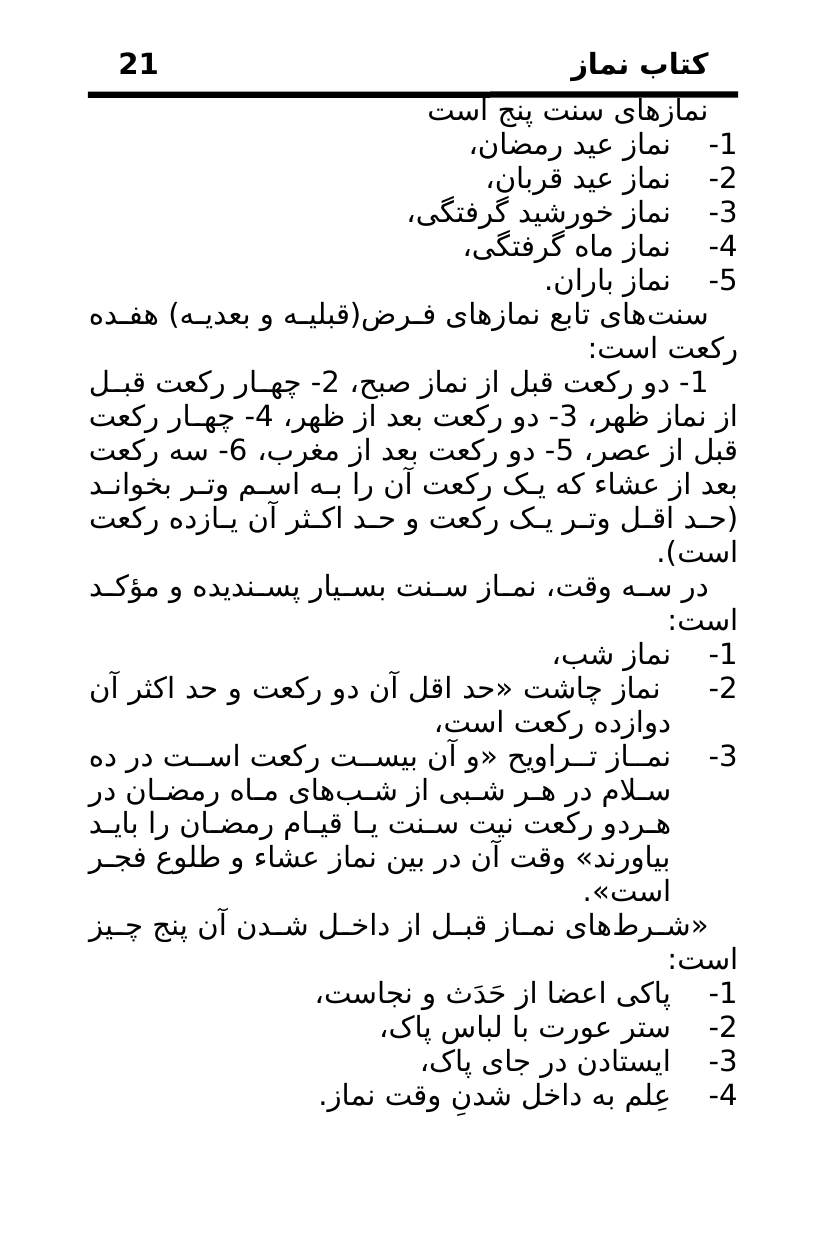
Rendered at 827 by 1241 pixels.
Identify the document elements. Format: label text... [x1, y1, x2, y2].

list نماز عید رمضان، [89, 128, 708, 162]
text سنت‌های تابع نمازهای فرض(قبلیه و بعدیه) هفده رکعت است: [89, 297, 738, 365]
text «شرط‌های نماز قبل از داخل شدن آن پنج چیز است: [89, 909, 738, 977]
list نماز تراویح «و آن بیست رکعت است در ده سلام در هر شبی از شب‌های ماه رمضان در هردو رکعت نیت سنت یا قیام رمضان را باید بیاورند» وقت آن در بین نماز عشاء و طلوع فجر است». [89, 739, 708, 909]
list نماز باران. [89, 263, 708, 297]
list پاکی اعضا از حَدَث و نجاست، [89, 977, 708, 1011]
text نمازهای سنت پنج است [89, 94, 738, 128]
list نماز خورشید گرفتگی، [89, 196, 708, 229]
list نماز شب، [89, 637, 708, 671]
text در سه وقت، نماز سنت بسیار پسندیده و مؤکد است: [89, 569, 738, 637]
list نماز ماه گرفتگی، [89, 229, 708, 263]
list ستر عورت با لباس پاک، [89, 1011, 708, 1044]
text 1- دو رکعت قبل از نماز صبح، 2- چهار رکعت قبل از نماز ظهر، 3- دو رکعت بعد از ظهر، 4- چهار رکعت قبل از عصر، 5- دو رکعت بعد از مغرب، 6- سه رکعت بعد از عشاء که یک رکعت آن را به اسم وتر بخواند (حد اقل وتر یک رکعت و حد اکثر آن یازده رکعت است). [89, 365, 738, 569]
list عِلم به داخل شدنِ وقت نماز. [89, 1078, 708, 1112]
list نماز چاشت «حد اقل آن دو رکعت و حد اکثر آن دوازده رکعت است، [89, 671, 708, 739]
list نماز عید قربان، [89, 162, 708, 196]
list ایستادن در جای پاک، [89, 1044, 708, 1078]
